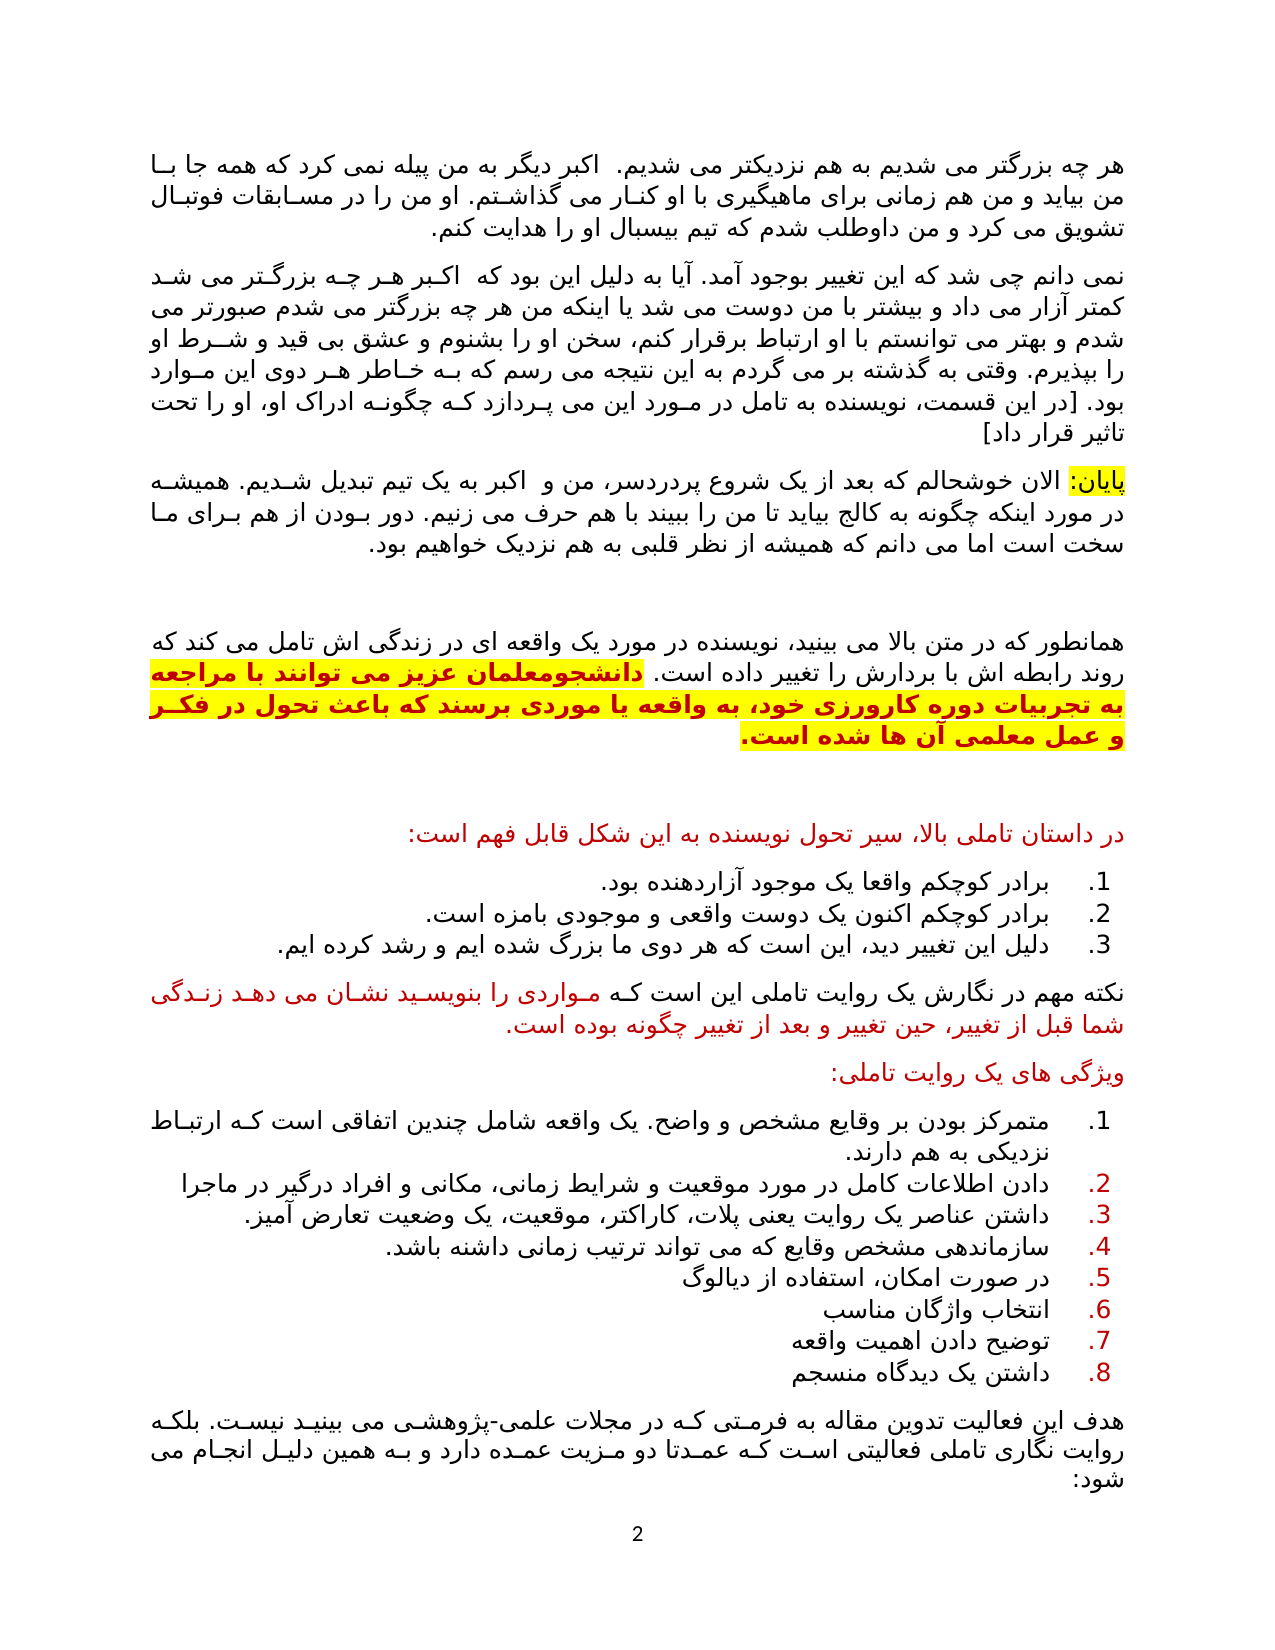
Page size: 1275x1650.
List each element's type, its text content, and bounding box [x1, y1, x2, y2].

list داشتن عناصر یک روایت یعنی پلات، کاراکتر، موقعیت، یک وضعیت تعارض آمیز. [150, 1200, 1087, 1229]
list برادر کوچکم واقعا یک موجود آزاردهنده بود. [150, 867, 1087, 896]
list سازماندهی مشخص وقایع که می تواند ترتیب زمانی داشنه باشد. [150, 1232, 1087, 1261]
text هر چه بزرگتر می شدیم به هم نزدیکتر می شدیم. اکبر دیگر به من پیله نمی کرد که همه جا با من بیاید و من هم زمانی برای ماهیگیری با او کنار می گذاشتم. او من را در مسابقات فوتبال تشویق می کرد و من داوطلب شدم که تیم بیسبال او را هدایت کنم. [150, 150, 1125, 242]
text همانطور که در متن بالا می بینید، نویسنده در مورد یک واقعه ای در زندگی اش تامل می کند که روند رابطه اش با بردارش را تغییر داده است. دانشجومعلمان عزیز می توانند با مراجعه به تجربیات دوره کارورزی خود، به واقعه یا موردی برسند که باعث تحول در فکر و عمل معلمی آن ها شده است. [150, 719, 1125, 751]
list توضیح دادن اهمیت واقعه [150, 1326, 1087, 1355]
list دادن اطلاعات کامل در مورد موقعیت و شرایط زمانی، مکانی و افراد درگیر در ماجرا [150, 1169, 1087, 1198]
list برادر کوچکم اکنون یک دوست واقعی و موجودی بامزه است. [150, 899, 1087, 928]
list داشتن یک دیدگاه منسجم [150, 1358, 1087, 1387]
text هدف این فعالیت تدوین مقاله به فرمتی که در مجلات علمی-پژوهشی می بینید نیست. بلکه روایت نگاری تاملی فعالیتی است که عمدتا دو مزیت عمده دارد و به همین دلیل انجام می شود: [150, 1406, 1125, 1493]
text همانطور که در متن بالا می بینید، نویسنده در مورد یک واقعه ای در زندگی اش تامل می کند که روند رابطه اش با بردارش را تغییر داده است. دانشجومعلمان عزیز می توانند با مراجعه به تجربیات دوره کارورزی خود، به واقعه یا موردی برسند که باعث تحول در فکر و عمل معلمی آن ها شده است. [150, 627, 1125, 690]
text پایان: الان خوشحالم که بعد از یک شروع پردردسر، من و اکبر به یک تیم تبدیل شدیم. همیشه در مورد اینکه چگونه به کالج بیاید تا من را ببیند با هم حرف می زنیم. دور بودن از هم برای ما سخت است اما می دانم که همیشه از نظر قلبی به هم نزدیک خواهیم بود. [150, 466, 1125, 558]
list انتخاب واژگان مناسب [150, 1295, 1087, 1324]
text در داستان تاملی بالا، سیر تحول نویسنده به این شکل قابل فهم است: [150, 819, 1125, 848]
list متمرکز بودن بر وقایع مشخص و واضح. یک واقعه شامل چندین اتفاقی است که ارتباط نزدیکی به هم دارند. [150, 1106, 1087, 1167]
list در صورت امکان، استفاده از دیالوگ [150, 1263, 1087, 1292]
list دلیل این تغییر دید، این است که هر دوی ما بزرگ شده ایم و رشد کرده ایم. [150, 930, 1087, 959]
text نکته مهم در نگارش یک روایت تاملی این است که مواردی را بنویسید نشان می دهد زندگی شما قبل از تغییر، حین تغییر و بعد از تغییر چگونه بوده است. [150, 978, 1125, 1039]
text نمی دانم چی شد که این تغییر بوجود آمد. آیا به دلیل این بود که اکبر هر چه بزرگتر می شد کمتر آزار می داد و بیشتر با من دوست می شد یا اینکه من هر چه بزرگتر می شدم صبورتر می شدم و بهتر می توانستم با او ارتباط برقرار کنم، سخن او را بشنوم و عشق بی قید و شرط او را بپذیرم. وقتی به گذشته بر می گردم به این نتیجه می رسم که به خاطر هر دوی این موارد بود. [در این قسمت، نویسنده به تامل در مورد این می پردازد که چگونه ادراک او، او را تحت تاثیر قرار داد] [150, 261, 1125, 447]
text ویژگی های یک روایت تاملی: [150, 1058, 1125, 1087]
